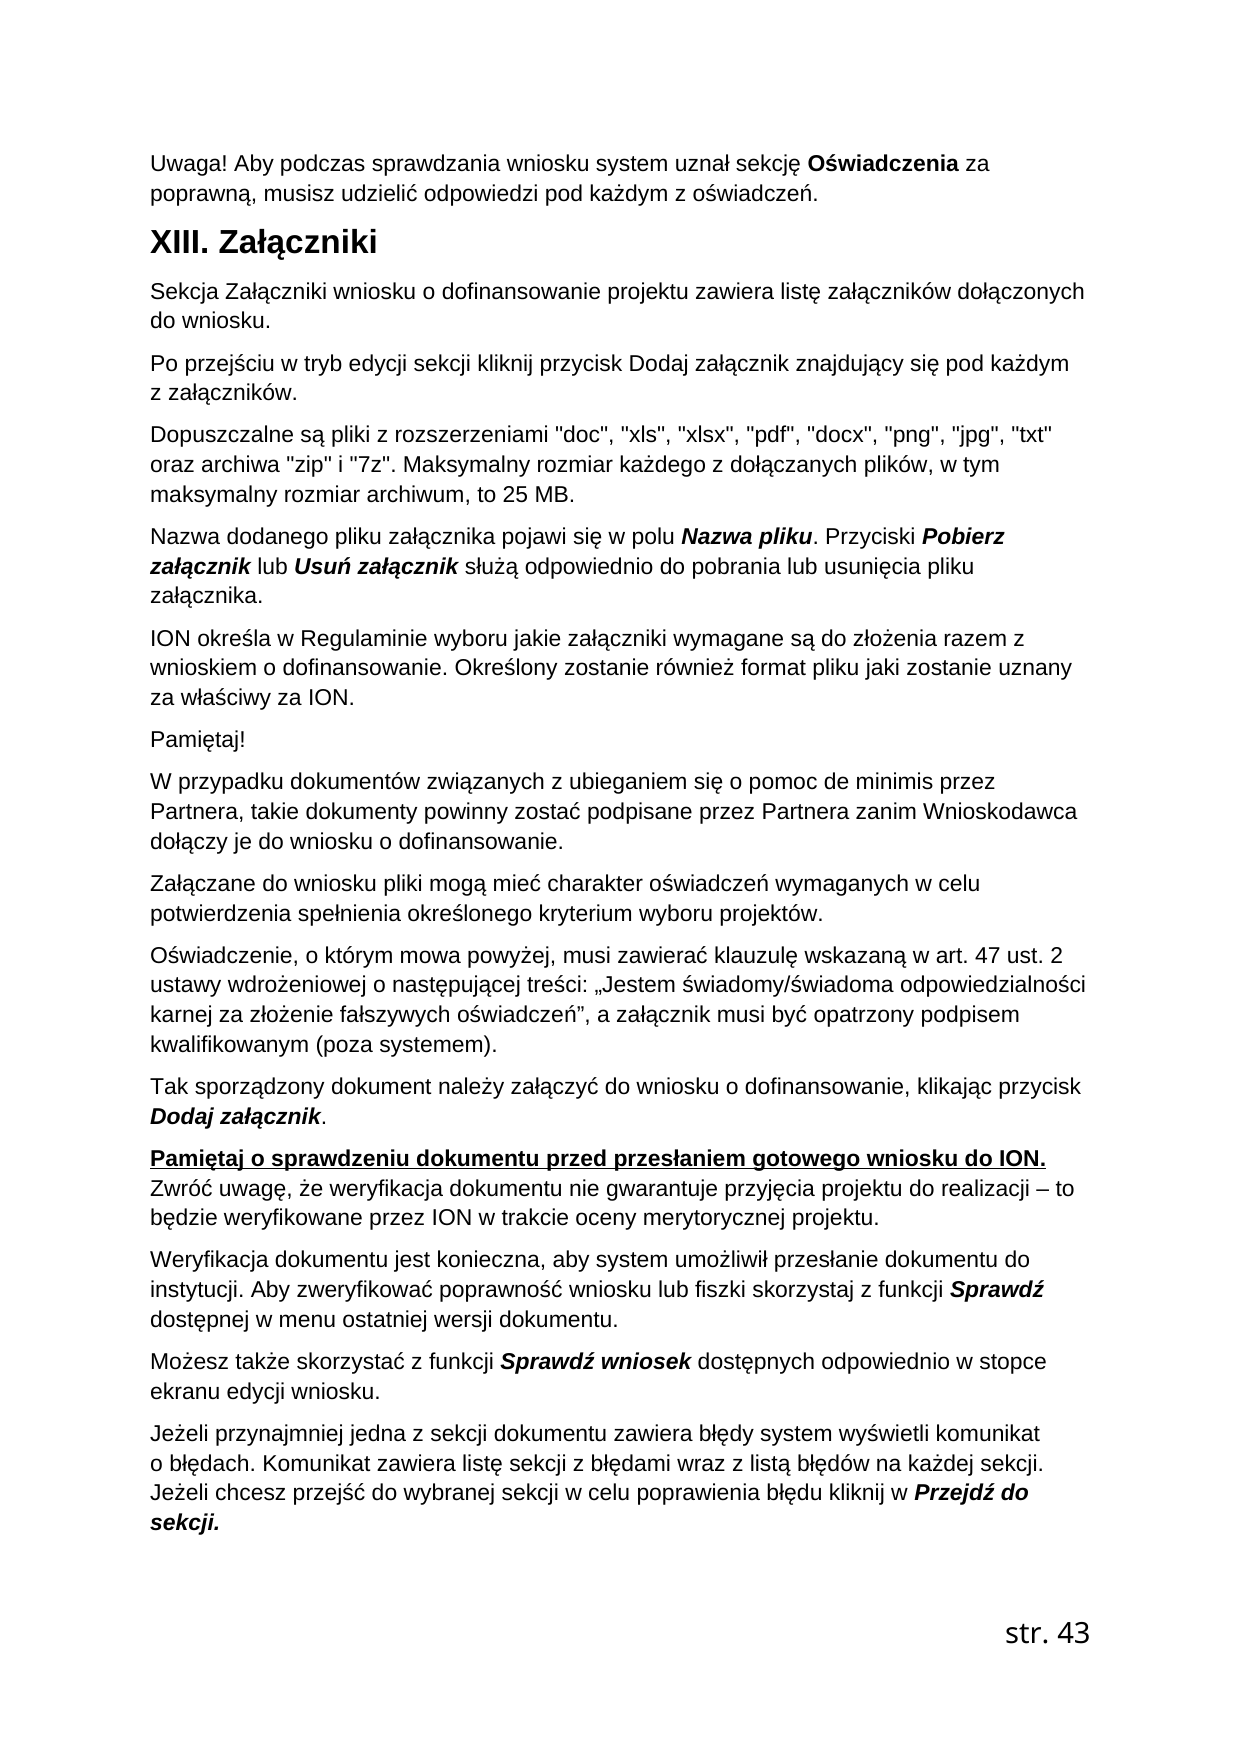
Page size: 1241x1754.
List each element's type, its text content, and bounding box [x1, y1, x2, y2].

subtitle XIII. Załączniki [150, 222, 1090, 260]
text Załączane do wniosku pliki mogą mieć charakter oświadczeń wymaganych w celu potwierdzenia spełnienia określonego kryterium wyboru projektów. [150, 870, 1090, 926]
text Oświadczenie, o którym mowa powyżej, musi zawierać klauzulę wskazaną w art. 47 ust. 2 ustawy wdrożeniowej o następującej treści: „Jestem świadomy/świadoma odpowiedzialności karnej za złożenie fałszywych oświadczeń”, a załącznik musi być opatrzony podpisem kwalifikowanym (poza systemem). [150, 942, 1090, 1057]
text Weryfikacja dokumentu jest konieczna, aby system umożliwił przesłanie dokumentu do instytucji. Aby zweryfikować poprawność wniosku lub fiszki skorzystaj z funkcji Sprawdź dostępnej w menu ostatniej wersji dokumentu. [150, 1246, 1090, 1332]
text Po przejściu w tryb edycji sekcji kliknij przycisk Dodaj załącznik znajdujący się pod każdym z załączników. [150, 349, 1090, 406]
text Nazwa dodanego pliku załącznika pojawi się w polu Nazwa pliku. Przyciski Pobierz załącznik lub Usuń załącznik służą odpowiednio do pobrania lub usunięcia pliku załącznika. [150, 523, 1090, 609]
text Jeżeli przynajmniej jedna z sekcji dokumentu zawiera błędy system wyświetli komunikat o błędach. Komunikat zawiera listę sekcji z błędami wraz z listą błędów na każdej sekcji. Jeżeli chcesz przejść do wybranej sekcji w celu poprawienia błędu kliknij w Przejdź do sekcji. [150, 1420, 1090, 1535]
text Pamiętaj o sprawdzeniu dokumentu przed przesłaniem gotowego wniosku do ION. Zwróć uwagę, że weryfikacja dokumentu nie gwarantuje przyjęcia projektu do realizacji – to będzie weryfikowane przez ION w trakcie oceny merytorycznej projektu. [150, 1145, 1090, 1231]
text Sekcja Załączniki wniosku o dofinansowanie projektu zawiera listę załączników dołączonych do wniosku. [150, 278, 1090, 334]
text Pamiętaj! [150, 726, 1090, 752]
text Możesz także skorzystać z funkcji Sprawdź wniosek dostępnych odpowiednio w stopce ekranu edycji wniosku. [150, 1348, 1090, 1404]
text W przypadku dokumentów związanych z ubieganiem się o pomoc de minimis przez Partnera, takie dokumenty powinny zostać podpisane przez Partnera zanim Wnioskodawca dołączy je do wniosku o dofinansowanie. [150, 768, 1090, 854]
text Tak sporządzony dokument należy załączyć do wniosku o dofinansowanie, klikając przycisk Dodaj załącznik. [150, 1073, 1090, 1129]
text Dopuszczalne są pliki z rozszerzeniami "doc", "xls", "xlsx", "pdf", "docx", "png", "jpg", "txt" oraz archiwa "zip" i "7z". Maksymalny rozmiar każdego z dołączanych plików, w tym maksymalny rozmiar archiwum, to 25 MB. [150, 421, 1090, 507]
text Uwaga! Aby podczas sprawdzania wniosku system uznał sekcję Oświadczenia za poprawną, musisz udzielić odpowiedzi pod każdym z oświadczeń. [150, 150, 1090, 206]
text ION określa w Regulaminie wyboru jakie załączniki wymagane są do złożenia razem z wnioskiem o dofinansowanie. Określony zostanie również format pliku jaki zostanie uznany za właściwy za ION. [150, 624, 1090, 710]
